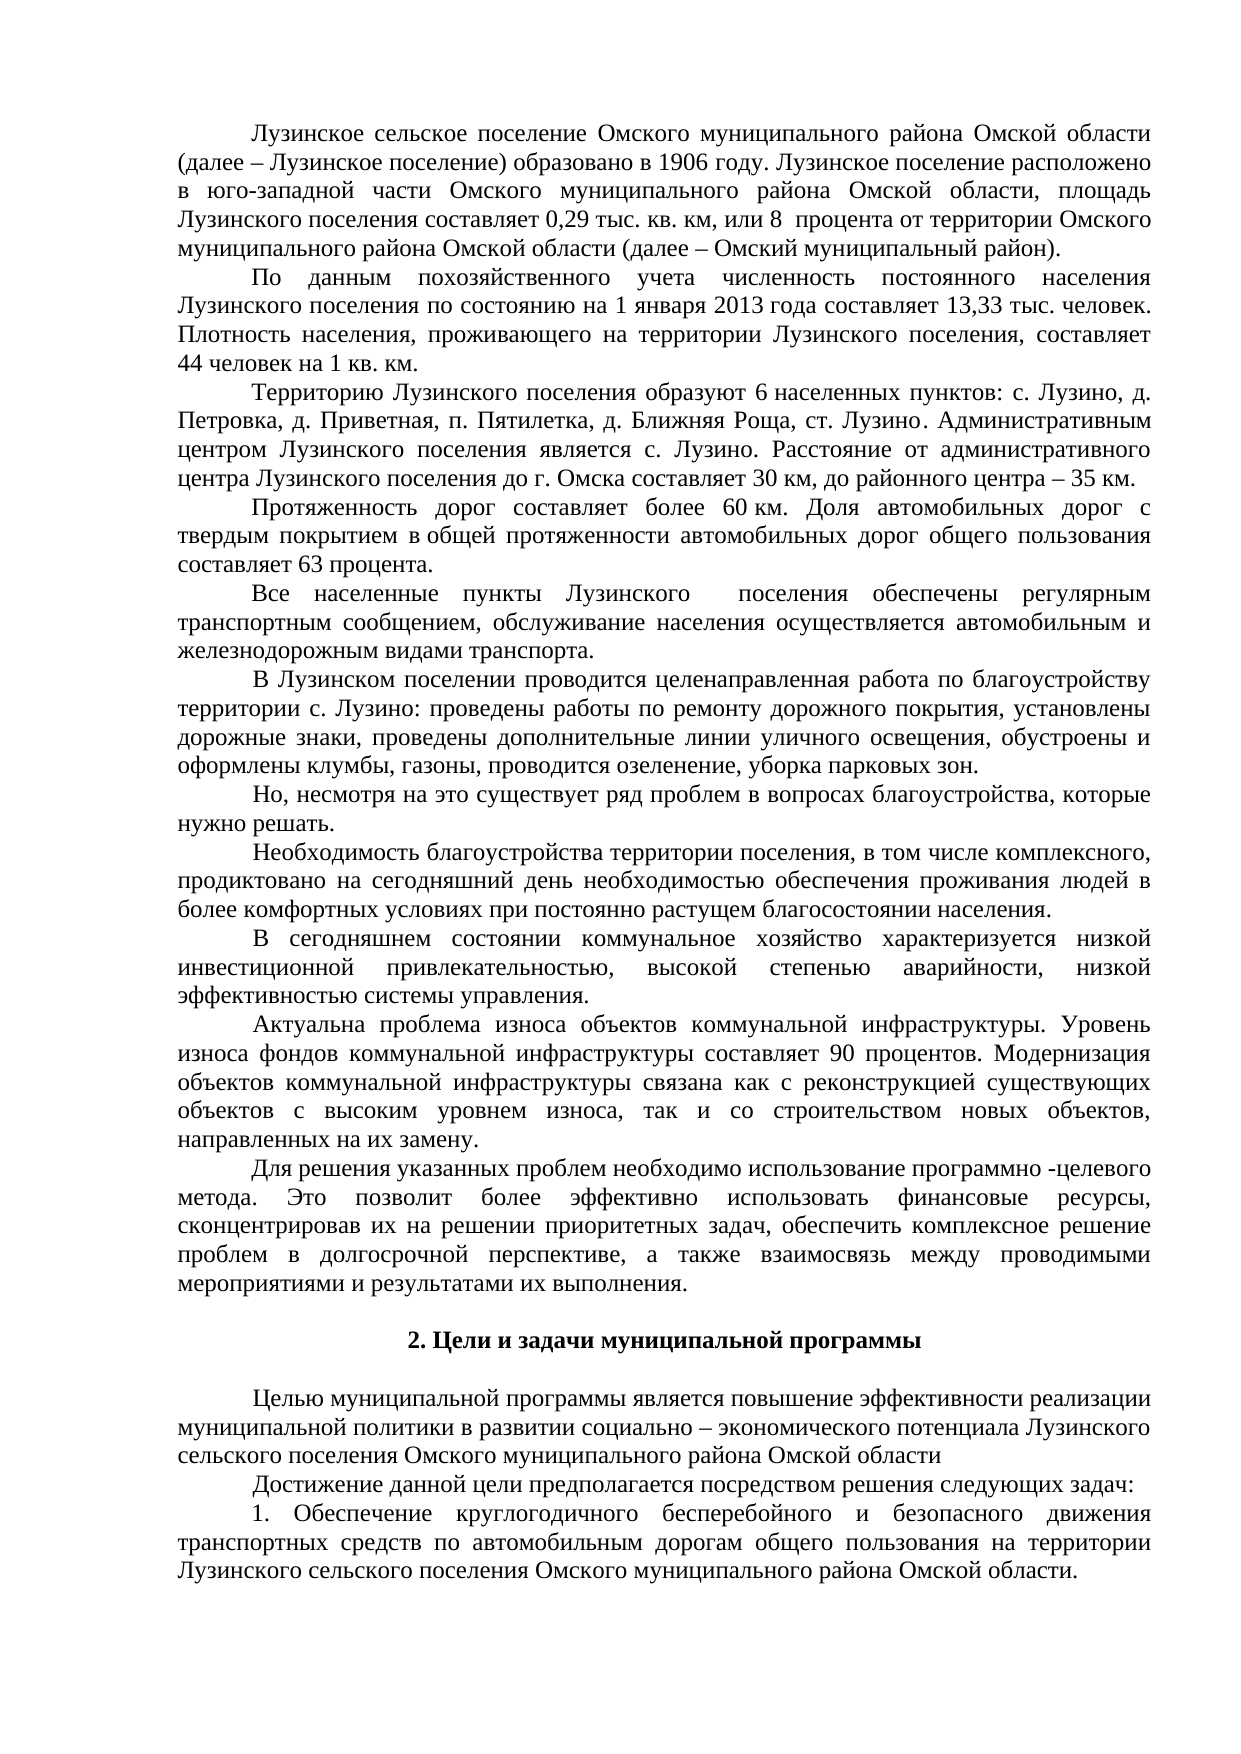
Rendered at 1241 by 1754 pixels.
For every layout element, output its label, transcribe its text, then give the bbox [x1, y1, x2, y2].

text В Лузинском поселении проводится целенаправленная работа по благоустройству территории с. Лузино: проведены работы по ремонту дорожного покрытия, установлены дорожные знаки, проведены дополнительные линии уличного освещения, обустроены и оформлены клумбы, газоны, проводится озеленение, уборка парковых зон. [177, 664, 1152, 779]
text По данным похозяйственного учета численность постоянного населения Лузинского поселения по состоянию на 1 января 2013 года составляет 13,33 тыс. человек. Плотность населения, проживающего на территории Лузинского поселения, составляет 44 человек на 1 кв. км. [177, 262, 1152, 377]
text Территорию Лузинского поселения образуют 6 населенных пунктов: c. Лузино, д. Петровка, д. Приветная, п. Пятилетка, д. Ближняя Роща, ст. Лузино. Административным центром Лузинского поселения является с. Лузино. Расстояние от административного центра Лузинского поселения до г. Омска составляет , до районного центра – . [177, 377, 1152, 492]
text Протяженность дорог составляет более 60 км. Доля автомобильных дорог с твердым покрытием в общей протяженности автомобильных дорог общего пользования составляет 63 процента. [177, 492, 1152, 578]
text В сегодняшнем состоянии коммунальное хозяйство характеризуется низкой инвестиционной привлекательностью, высокой степенью аварийности, низкой эффективностью системы управления. [177, 923, 1152, 1009]
text Все населенные пункты Лузинского поселения обеспечены регулярным транспортным сообщением, обслуживание населения осуществляется автомобильным и железнодорожным видами транспорта. [177, 578, 1152, 664]
text 1. Обеспечение круглогодичного бесперебойного и безопасного движения транспортных средств по автомобильным дорогам общего пользования на территории Лузинского сельского поселения Омского муниципального района Омской области. [177, 1498, 1152, 1584]
text Достижение данной цели предполагается посредством решения следующих задач: [177, 1469, 1152, 1498]
text Целью муниципальной программы является повышение эффективности реализации муниципальной политики в развитии социально – экономического потенциала Лузинского сельского поселения Омского муниципального района Омской области [177, 1383, 1152, 1469]
text Но, несмотря на это существует ряд проблем в вопросах благоустройства, которые нужно решать. [177, 779, 1152, 837]
text Лузинское сельское поселение Омского муниципального района Омской области (далее – Лузинское поселение) образовано в 1906 году. Лузинское поселение расположено в юго-западной части Омского муниципального района Омской области, площадь Лузинского поселения составляет 0,29 тыс. кв. км, или 8 процента от территории Омского муниципального района Омской области (далее – Омский муниципальный район). [177, 118, 1152, 262]
text Для решения указанных проблем необходимо использование программно -целевого метода. Это позволит более эффективно использовать финансовые ресурсы, сконцентрировав их на решении приоритетных задач, обеспечить комплексное решение проблем в долгосрочной перспективе, а также взаимосвязь между проводимыми мероприятиями и результатами их выполнения. [177, 1153, 1152, 1297]
text Актуальна проблема износа объектов коммунальной инфраструктуры. Уровень износа фондов коммунальной инфраструктуры составляет 90 процентов. Модернизация объектов коммунальной инфраструктуры связана как с реконструкцией существующих объектов с высоким уровнем износа, так и со строительством новых объектов, направленных на их замену. [177, 1009, 1152, 1153]
text 2. Цели и задачи муниципальной программы [177, 1326, 1152, 1354]
text Необходимость благоустройства территории поселения, в том числе комплексного, продиктовано на сегодняшний день необходимостью обеспечения проживания людей в более комфортных условиях при постоянно растущем благосостоянии населения. [177, 837, 1152, 923]
